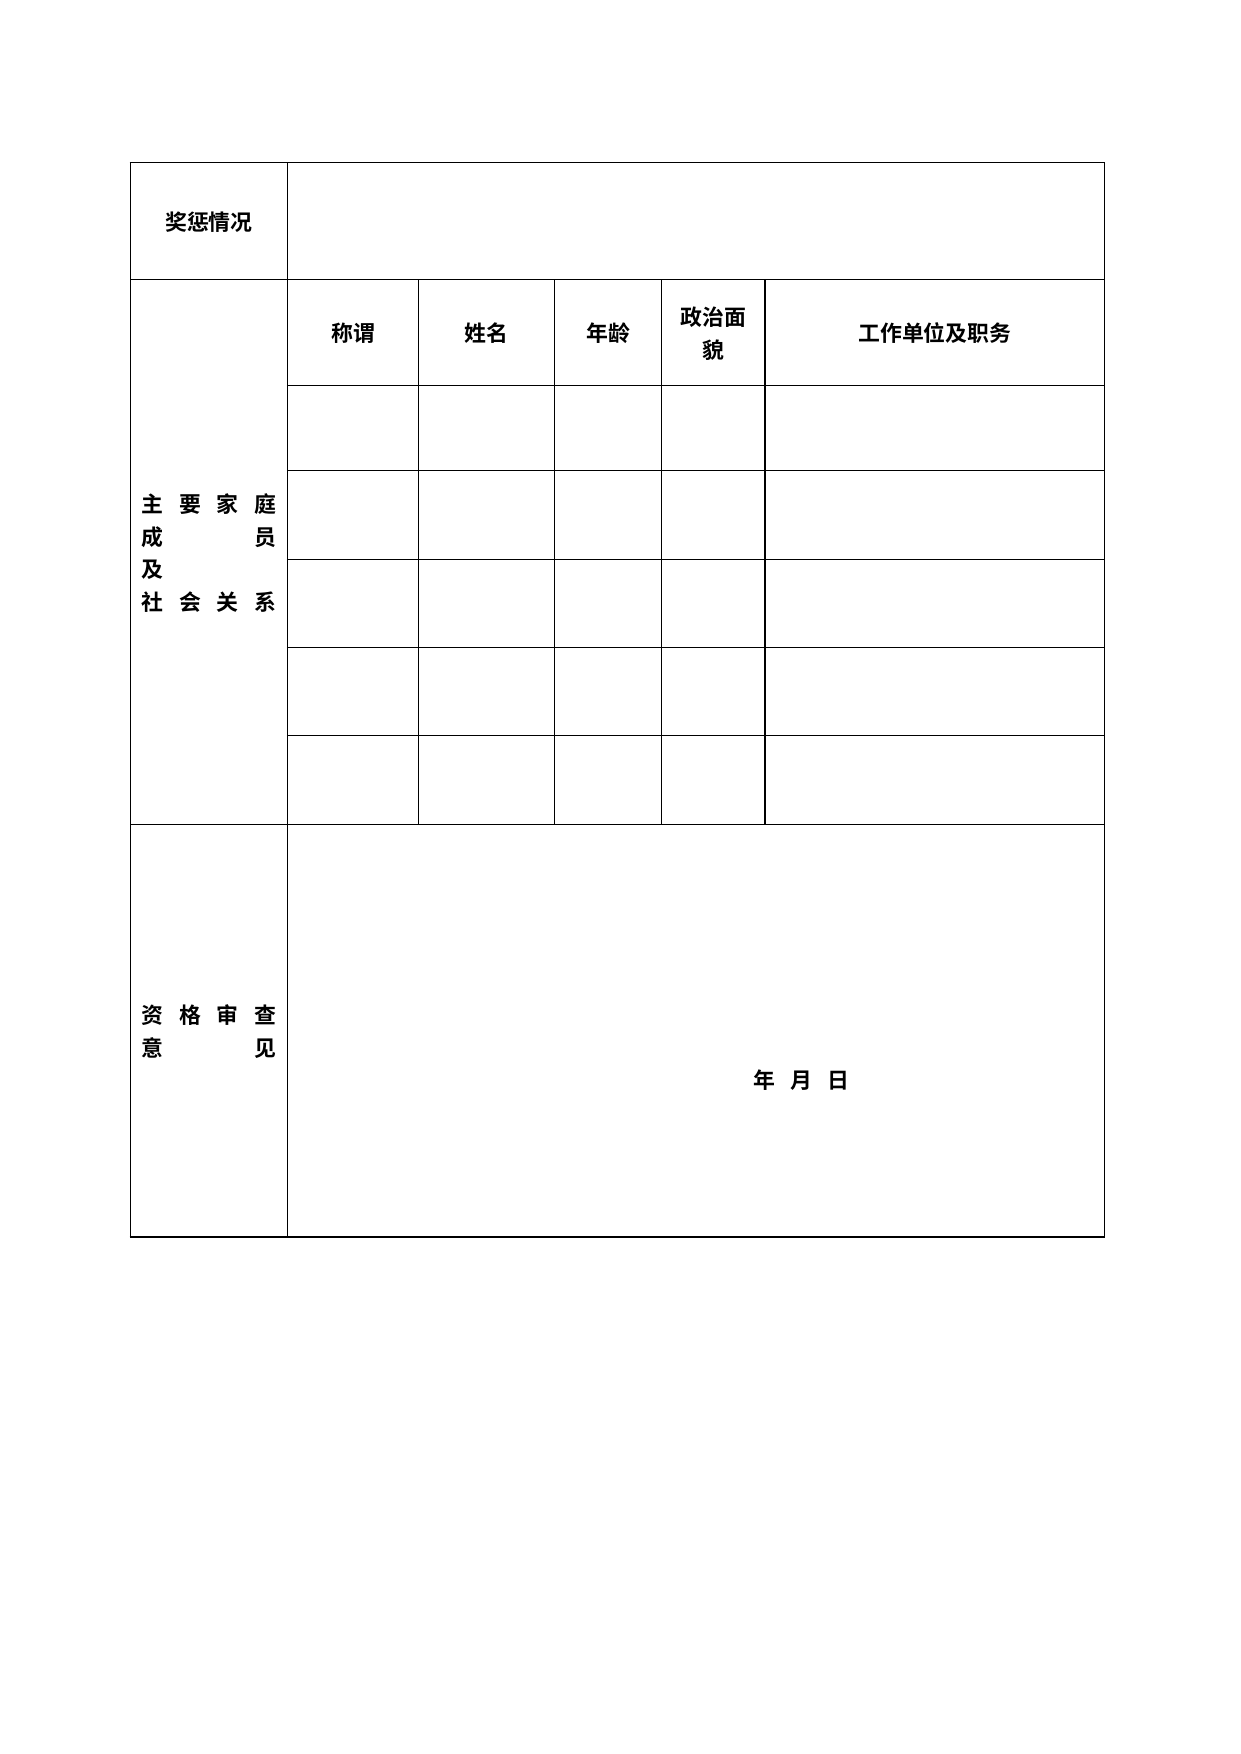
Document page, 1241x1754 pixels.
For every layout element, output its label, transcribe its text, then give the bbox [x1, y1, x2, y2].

table_cell [766, 471, 1104, 558]
table_cell [288, 163, 1104, 279]
table_cell [662, 386, 764, 470]
table_cell [419, 648, 554, 735]
table_cell [555, 560, 661, 647]
table_cell [555, 471, 661, 558]
table_cell 年龄 [555, 280, 661, 384]
table_cell 称谓 [288, 280, 418, 384]
table_cell [555, 648, 661, 735]
table_cell [419, 386, 554, 470]
table_cell [419, 736, 554, 823]
table_cell [766, 648, 1104, 735]
table_cell [288, 648, 418, 735]
table_cell [419, 560, 554, 647]
table_cell [766, 560, 1104, 647]
table_cell 政治面貌 [662, 280, 764, 384]
table_cell 主要家庭 成员 及 社会关系 [131, 280, 287, 823]
table_cell [288, 736, 418, 823]
table_cell [555, 736, 661, 823]
table_cell [662, 736, 764, 823]
table_cell [555, 386, 661, 470]
table_cell 工作单位及职务 [766, 280, 1104, 384]
table_cell 资格审查 意见 [131, 825, 287, 1236]
table_cell [662, 471, 764, 558]
table_cell [766, 736, 1104, 823]
table_cell [662, 560, 764, 647]
table_cell [766, 386, 1104, 470]
table_cell [288, 471, 418, 558]
table_cell [662, 648, 764, 735]
table_cell [288, 560, 418, 647]
table_cell 奖惩情况 [131, 163, 287, 279]
table_cell 年 月 日 [288, 825, 1104, 1236]
table_cell 姓名 [419, 280, 554, 384]
table_cell [288, 386, 418, 470]
table_cell [419, 471, 554, 558]
